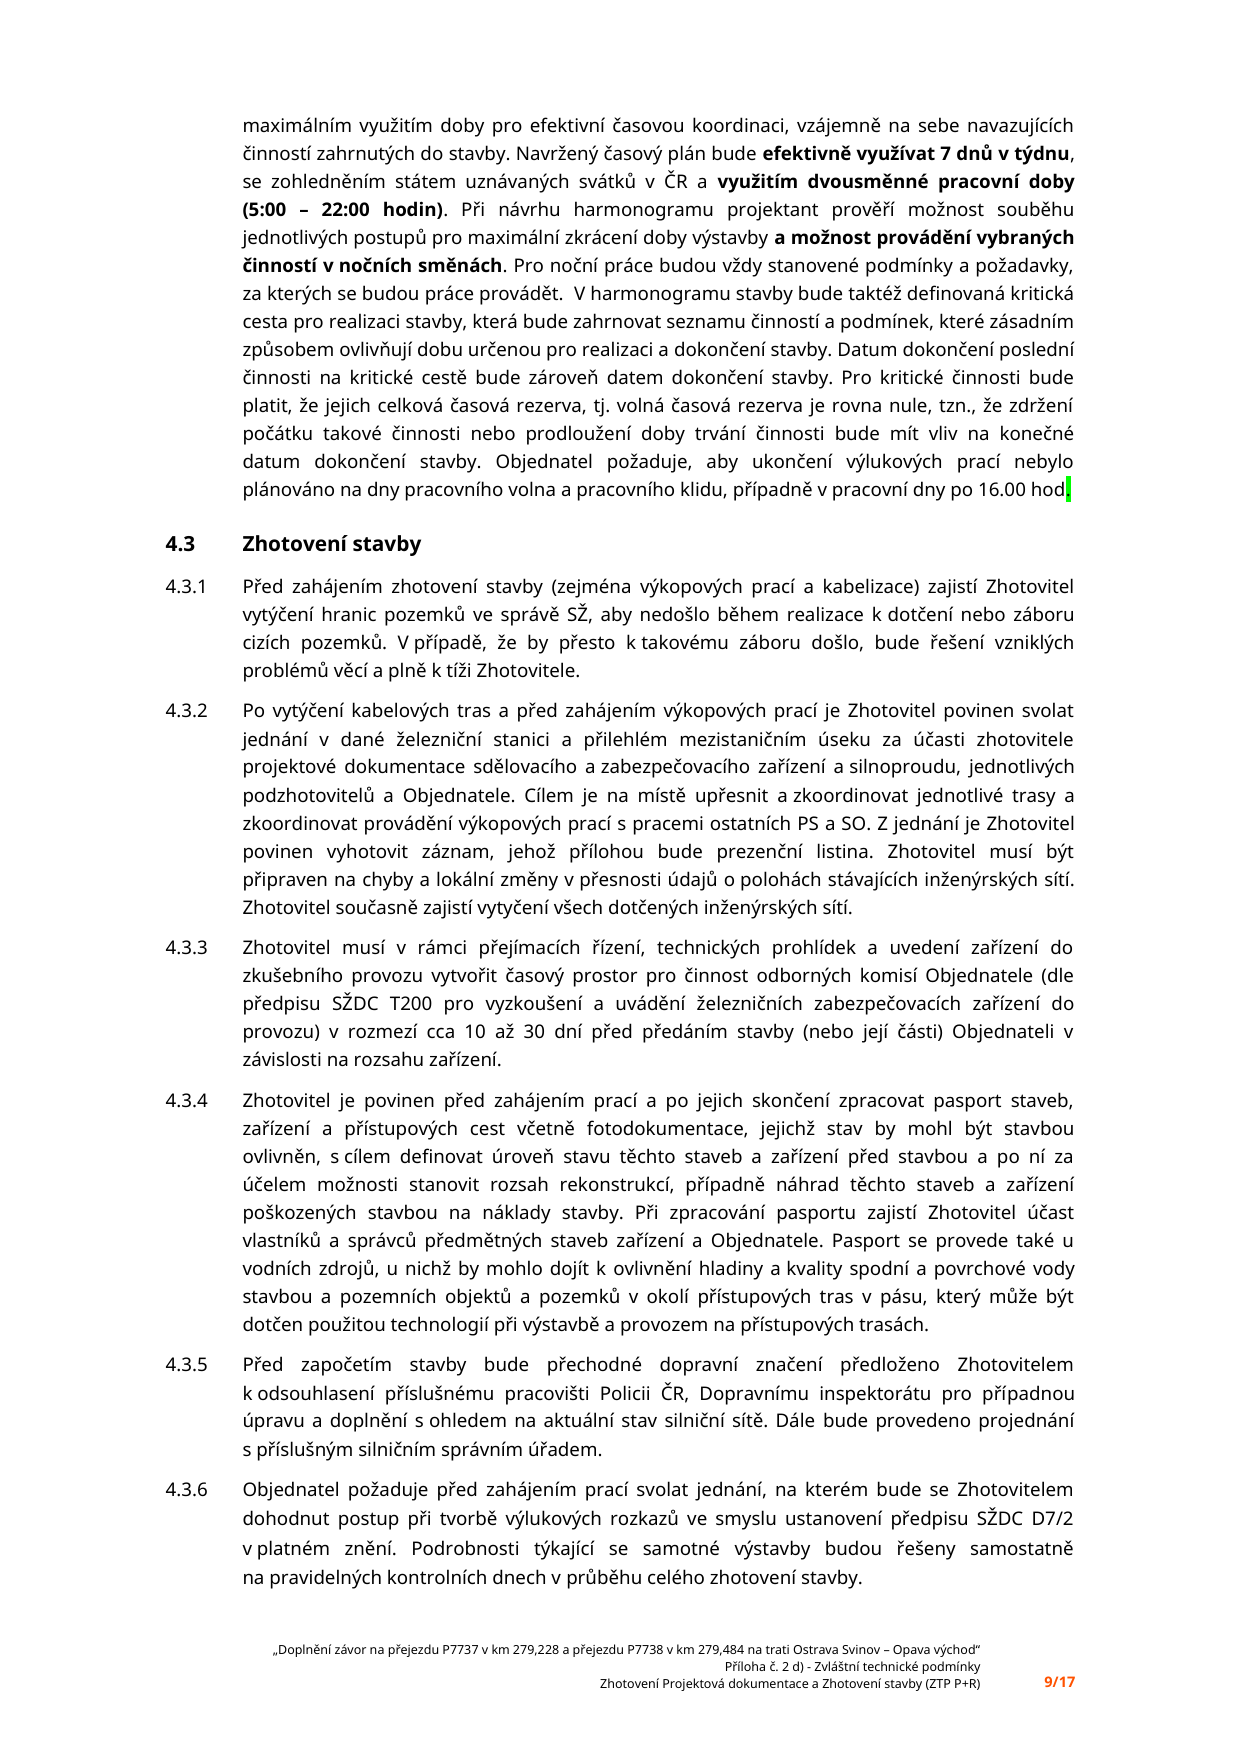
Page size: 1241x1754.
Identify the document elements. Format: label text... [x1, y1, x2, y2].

text Objednatel požaduje před zahájením prací svolat jednání, na kterém bude se Zhotovitelem dohodnut postup při tvorbě výlukových rozkazů ve smyslu ustanovení předpisu SŽDC D7/2 v platném znění. Podrobnosti týkající se samotné výstavby budou řešeny samostatně na pravidelných kontrolních dnech v průběhu celého zhotovení stavby. [165, 1476, 1075, 1590]
text Zhotovitel musí v rámci přejímacích řízení, technických prohlídek a uvedení zařízení do zkušebního provozu vytvořit časový prostor pro činnost odborných komisí Objednatele (dle předpisu SŽDC T200 pro vyzkoušení a uvádění železničních zabezpečovacích zařízení do provozu) v rozmezí cca 10 až 30 dní před předáním stavby (nebo její části) Objednateli v závislosti na rozsahu zařízení. [165, 934, 1075, 1072]
text Před započetím stavby bude přechodné dopravní značení předloženo Zhotovitelem k odsouhlasení příslušnému pracovišti Policii ČR, Dopravnímu inspektorátu pro případnou úpravu a doplnění s ohledem na aktuální stav silniční sítě. Dále bude provedeno projednání s příslušným silničním správním úřadem. [165, 1352, 1075, 1461]
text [242, 112, 1075, 502]
text Před zahájením zhotovení stavby (zejména výkopových prací a kabelizace) zajistí Zhotovitel vytýčení hranic pozemků ve správě SŽ, aby nedošlo během realizace k dotčení nebo záboru cizích pozemků. V případě, že by přesto k takovému záboru došlo, bude řešení vzniklých problémů věcí a plně k tíži Zhotovitele. [165, 573, 1075, 683]
text Zhotovitel je povinen před zahájením prací a po jejich skončení zpracovat pasport staveb, zařízení a přístupových cest včetně fotodokumentace, jejichž stav by mohl být stavbou ovlivněn, s cílem definovat úroveň stavu těchto staveb a zařízení před stavbou a po ní za účelem možnosti stanovit rozsah rekonstrukcí, případně náhrad těchto staveb a zařízení poškozených stavbou na náklady stavby. Při zpracování pasportu zajistí Zhotovitel účast vlastníků a správců předmětných staveb zařízení a Objednatele. Pasport se provede také u vodních zdrojů, u nichž by mohlo dojít k ovlivnění hladiny a kvality spodní a povrchové vody stavbou a pozemních objektů a pozemků v okolí přístupových tras v pásu, který může být dotčen použitou technologií při výstavbě a provozem na přístupových trasách. [165, 1087, 1075, 1337]
text Po vytýčení kabelových tras a před zahájením výkopových prací je Zhotovitel povinen svolat jednání v dané železniční stanici a přilehlém mezistaničním úseku za účasti zhotovitele projektové dokumentace sdělovacího a zabezpečovacího zařízení a silnoproudu, jednotlivých podzhotovitelů a Objednatele. Cílem je na místě upřesnit a zkoordinovat jednotlivé trasy a zkoordinovat provádění výkopových prací s pracemi ostatních PS a SO. Z jednání je Zhotovitel povinen vyhotovit záznam, jehož přílohou bude prezenční listina. Zhotovitel musí být připraven na chyby a lokální změny v přesnosti údajů o polohách stávajících inženýrských sítí. Zhotovitel současně zajistí vytyčení všech dotčených inženýrských sítí. [165, 698, 1075, 919]
text Zhotovení stavby [165, 529, 1075, 558]
